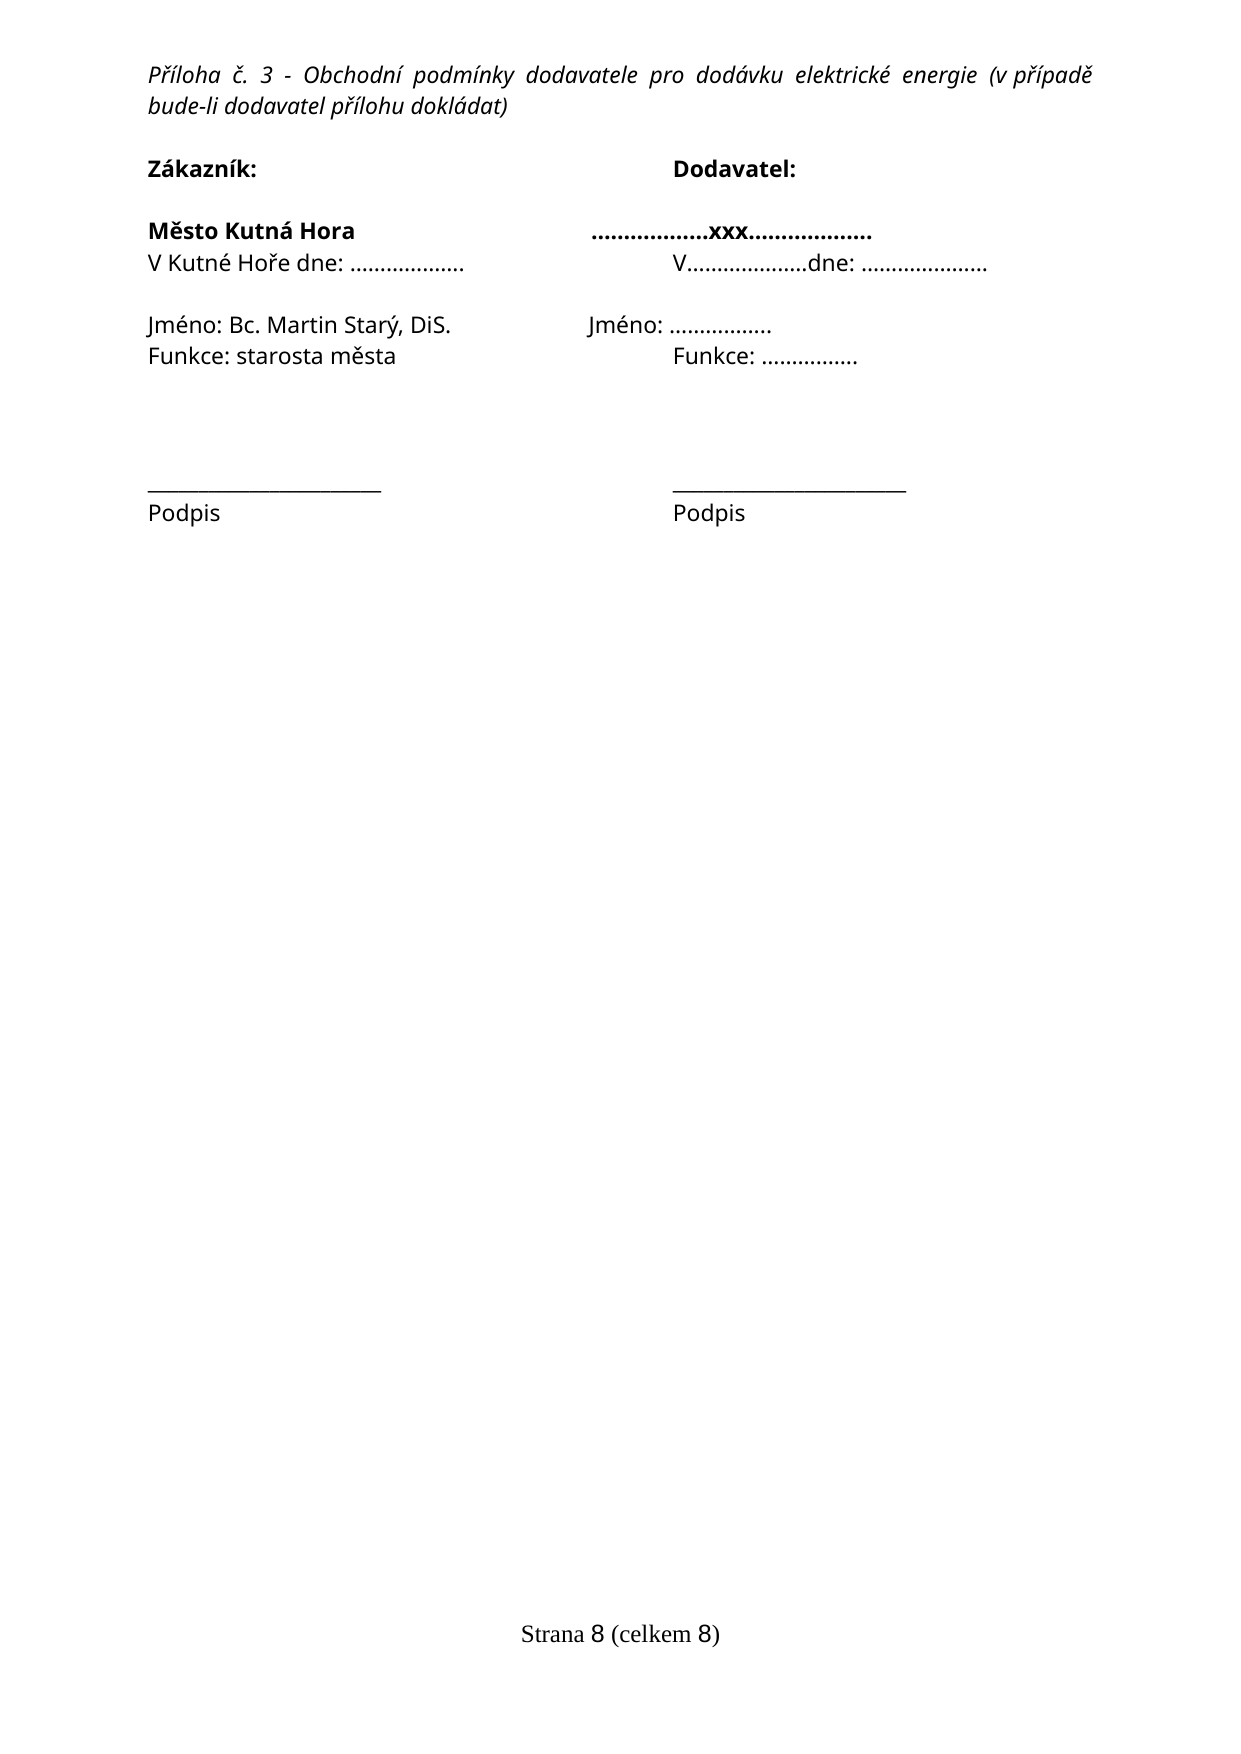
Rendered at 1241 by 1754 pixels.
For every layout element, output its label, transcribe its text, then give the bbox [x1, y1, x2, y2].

text Funkce: starosta města Funkce: ……………. [148, 340, 1092, 372]
subtitle Podpis Podpis [148, 497, 1092, 528]
text Město Kutná Hora ………………xxx………………. [148, 215, 1092, 247]
subtitle _______________________ _______________________ [148, 465, 1092, 497]
text Příloha č. 3 - Obchodní podmínky dodavatele pro dodávku elektrické energie (v případě bude-li dodavatel přílohu dokládat) [148, 59, 1092, 122]
subtitle Zákazník: Dodavatel: [148, 153, 1092, 184]
text V Kutné Hoře dne: ………………. V………………..dne: ………………… [148, 247, 1092, 278]
text Jméno: Bc. Martin Starý, DiS. Jméno: …………….. [148, 309, 1092, 340]
